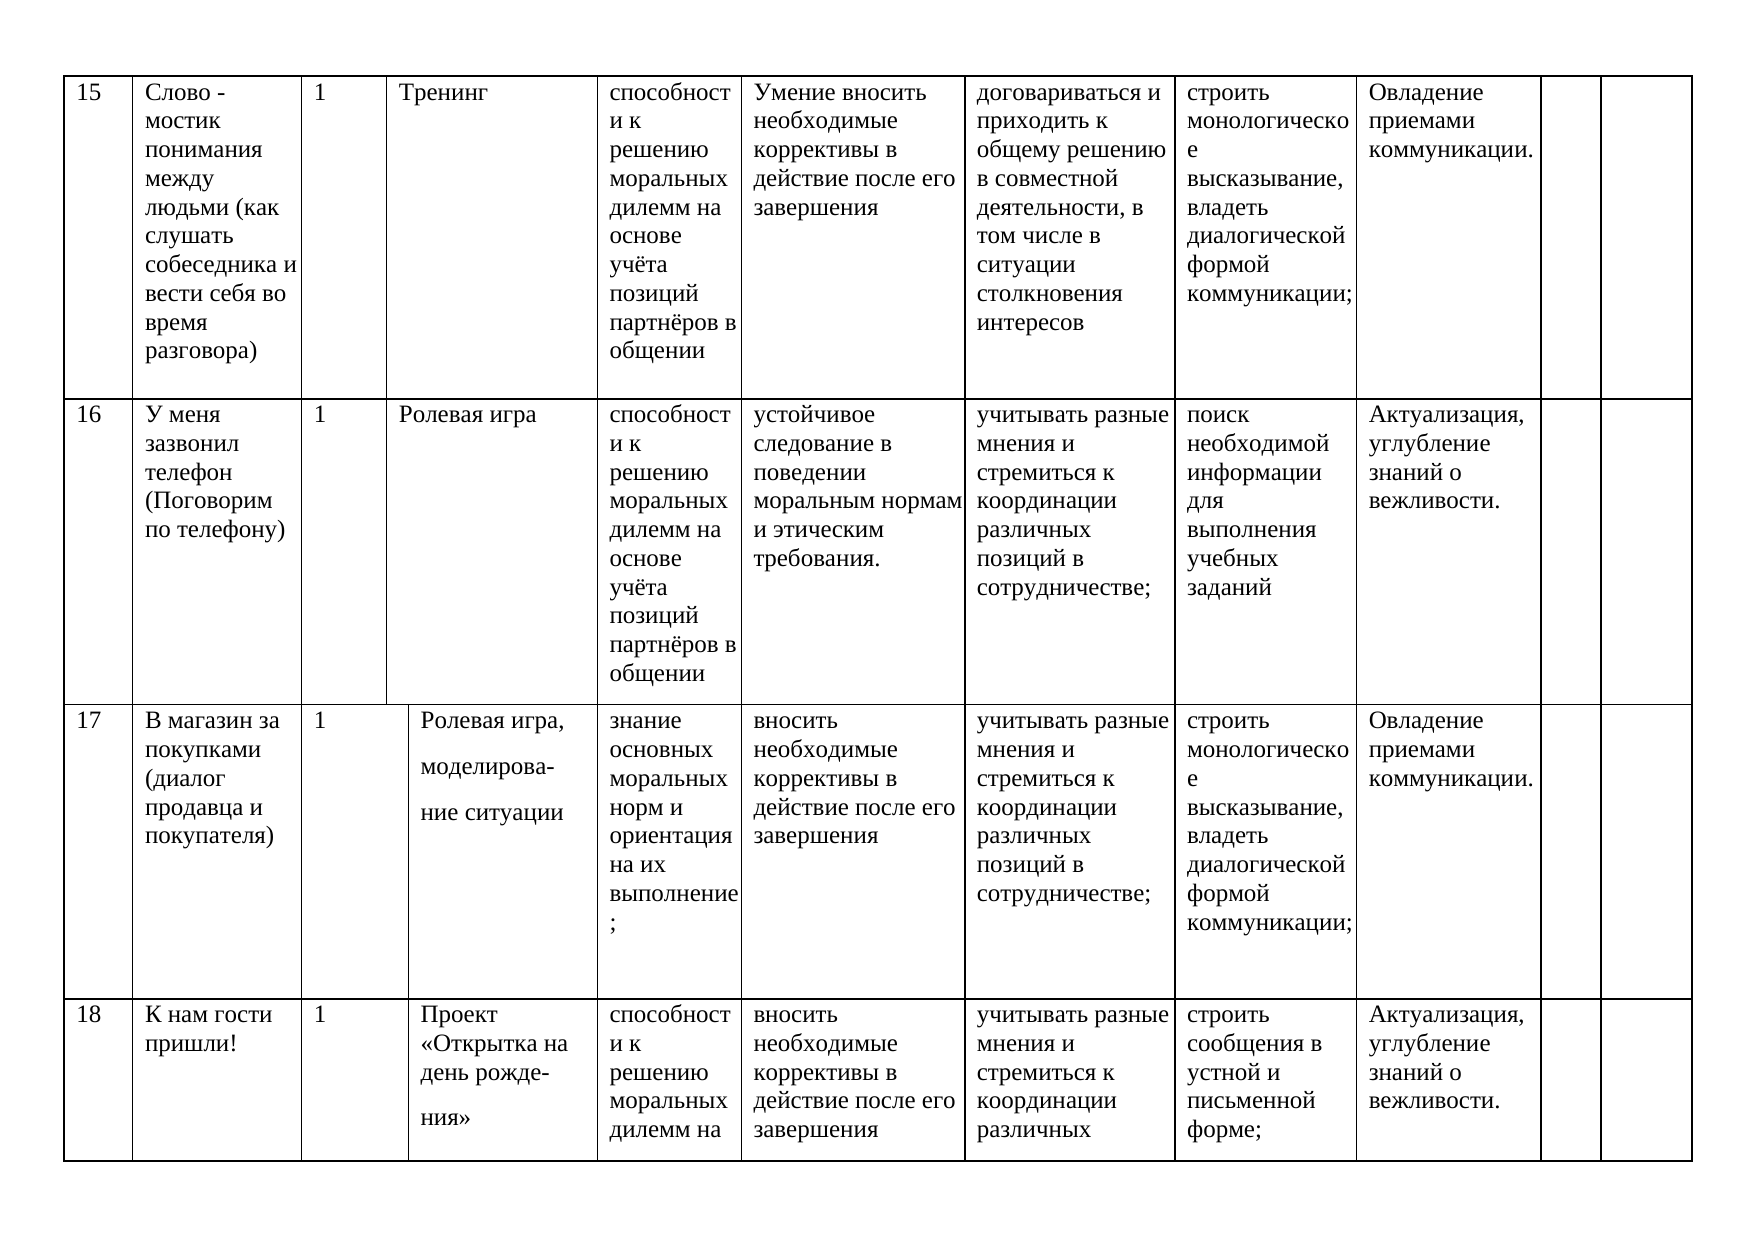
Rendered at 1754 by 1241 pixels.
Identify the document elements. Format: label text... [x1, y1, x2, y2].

table_cell вносить необходимые коррективы в действие после его завершения [742, 705, 964, 998]
table_cell 16 [65, 400, 132, 704]
table_cell способности к решению моральных дилемм на основе учёта позиций партнёров в общении [598, 400, 741, 704]
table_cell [409, 1000, 597, 1160]
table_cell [1176, 1000, 1356, 1160]
table_cell 15 [65, 77, 132, 398]
table_cell У меня зазвонил телефон (Поговорим по телефону) [133, 400, 301, 704]
table_cell К нам гости пришли! [133, 1000, 301, 1160]
table_cell Актуализация, углубление знаний о вежливости. [1357, 400, 1540, 704]
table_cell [742, 77, 964, 398]
table_cell [1542, 77, 1600, 398]
table_cell Ролевая игра [387, 400, 597, 704]
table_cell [1176, 77, 1356, 398]
table_cell [1542, 400, 1600, 704]
table_cell [1602, 400, 1691, 704]
table_cell [1602, 705, 1691, 998]
table_cell [1602, 1000, 1691, 1160]
table_cell [1542, 1000, 1600, 1160]
table_cell учитывать разные мнения и стремиться к координации различных позиций в сотрудничестве; [966, 705, 1174, 998]
table_cell 1 [302, 1000, 408, 1160]
table_cell 1 [302, 400, 386, 704]
table_cell 18 [65, 1000, 132, 1160]
table_cell Овладение приемами коммуникации. [1357, 705, 1540, 998]
table_cell учитывать разные мнения и стремиться к координации различных позиций в сотрудничестве; [966, 400, 1174, 704]
table_cell В магазин за покупками (диалог продавца и покупателя) [133, 705, 301, 998]
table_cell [1357, 1000, 1540, 1160]
table_cell 1 [302, 77, 386, 398]
table_cell 17 [65, 705, 132, 998]
table_cell 1 [302, 705, 408, 998]
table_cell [966, 1000, 1174, 1160]
table_cell знание основных моральных норм и ориентация на их выполнение; [598, 705, 741, 998]
table_cell Тренинг [387, 77, 597, 398]
table_cell [1542, 705, 1600, 998]
table_cell поиск необходимой информации для выполнения учебных заданий [1176, 400, 1356, 704]
table_cell строить монологическое высказывание, владеть диалогической формой коммуникации; [1176, 705, 1356, 998]
table_cell устойчивое следование в поведении моральным нормам и этическим требования. [742, 400, 964, 704]
table_cell Овладение приемами коммуникации. [1357, 77, 1540, 398]
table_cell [742, 1000, 964, 1160]
table_cell Слово - мостик понимания между людьми (как слушать собеседника и вести себя во время разговора) [133, 77, 301, 398]
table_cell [598, 1000, 741, 1160]
table_cell [1602, 77, 1691, 398]
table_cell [966, 77, 1174, 398]
table_cell способности к решению моральных дилемм на основе учёта позиций партнёров в общении [598, 77, 741, 398]
table_cell Ролевая игра, моделирова- ние ситуации [409, 705, 597, 998]
